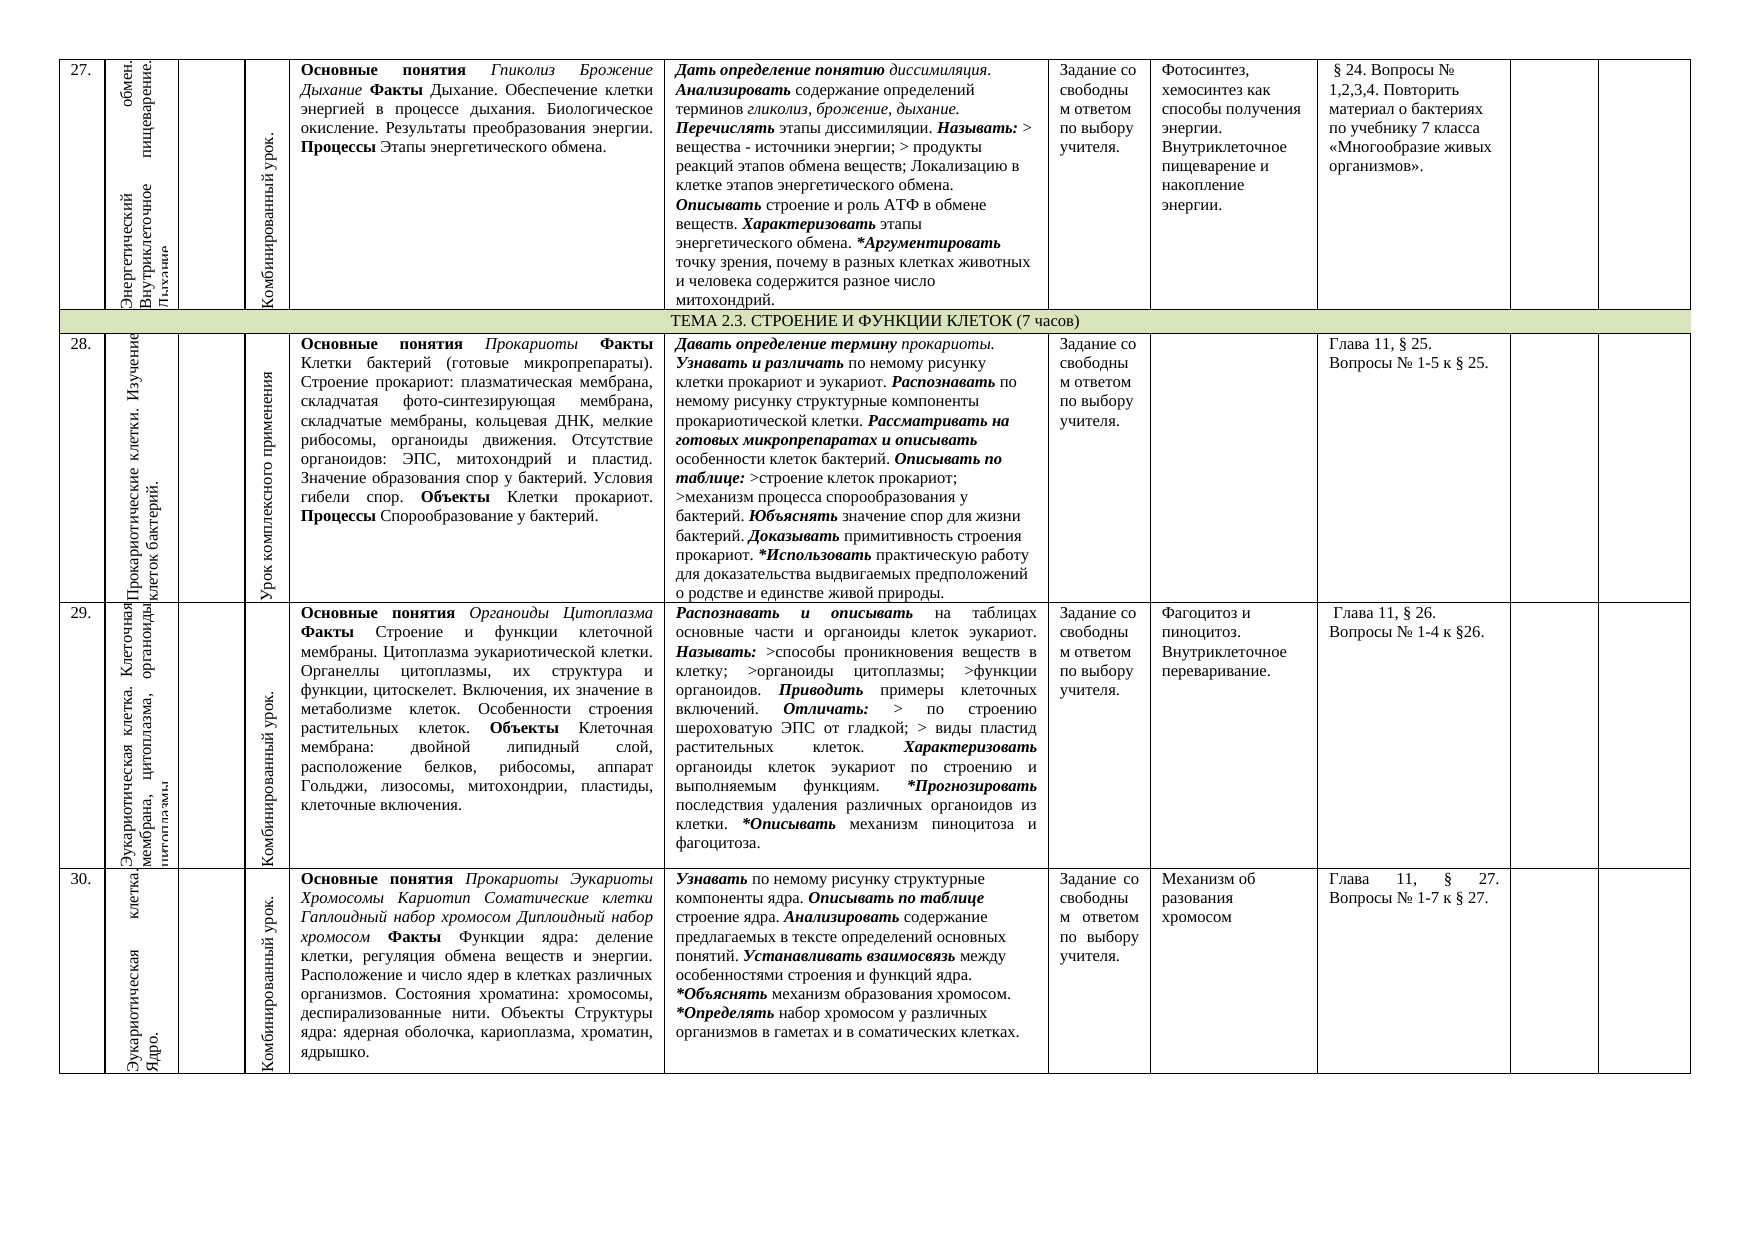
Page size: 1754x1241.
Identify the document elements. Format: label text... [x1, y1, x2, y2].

table_cell Основные понятия Гпиколиз Брожение Дыхание Факты Дыхание. Обеспечение клетки энергией в процессе дыхания. Биологическое окисление. Результаты преобразования энергии. Процессы Этапы энергетического обмена. [290, 60, 664, 309]
table_cell Комбинированный урок. [246, 869, 289, 1073]
table_cell Урок комплексного применения ЗУН. Практическая работа №2. [246, 334, 289, 602]
table_cell Эукариотическая клетка. Ядро. [106, 869, 178, 1073]
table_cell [1049, 869, 1150, 1073]
table_cell § 24. Вопросы № 1,2,3,4. Повторить материал о бактериях по учебнику 7 класса «Многообразие живых организмов». [1318, 60, 1510, 309]
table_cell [1049, 60, 1150, 309]
table_cell [1511, 334, 1598, 602]
table_cell Основные понятия Прокариоты Эукариоты Хромосомы Кариотип Соматические клетки Гаплоидный набор хромосом Диплоидный набор хромосом Факты Функции ядра: деление клетки, регуляция обмена веществ и энергии. Расположение и число ядер в клетках различных организмов. Состояния хроматина: хромосомы, деспирализованные нити. Объекты Структуры ядра: ядерная оболочка, кариоплазма, хроматин, ядрышко. [290, 869, 664, 1073]
table_cell 27. [60, 60, 104, 309]
table_cell Фагоцитоз и пиноцитоз. Внутриклеточное переваривание. [1151, 603, 1317, 868]
table_cell Эукариотическая клетка. Клеточная мембрана, цитоплазма, органоиды цитоплазмы. [106, 603, 178, 868]
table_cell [246, 60, 289, 309]
table_cell 30. [60, 869, 104, 1073]
table_cell Прокариотические клетки. Изучение клеток бактерий. [106, 334, 178, 602]
table_cell [1599, 60, 1690, 309]
table_cell Дать определение понятию диссимиляция. Анализировать содержание определений терминов гликолиз, брожение, дыхание. Перечислять этапы диссимиляции. Называть: > вещества - источники энергии; > продукты реакций этапов обмена веществ; Локализацию в клетке этапов энергетического обмена. Описывать строение и роль АТФ в обмене веществ. Характеризовать этапы энергетического обмена. *Аргументировать точку зрения, почему в разных клетках животных и человека содержится разное число митохондрий. [665, 60, 1048, 309]
table_cell Энергетический обмен. Внутриклеточное пищеварение. Дыхание. [106, 60, 178, 309]
table_cell [179, 869, 244, 1073]
table_cell Распознавать и описывать на таблицах основные части и органоиды клеток эукариот. Называть: >способы проникновения веществ в клетку; >органоиды цитоплазмы; >функции органоидов. Приводить примеры клеточных включений. Отличать: > по строению шероховатую ЭПС от гладкой; > виды пластид растительных клеток. Характеризовать органоиды клеток эукариот по строению и выполняемым функциям. *Прогнозировать последствия удаления различных органоидов из клетки. *Описывать механизм пиноцитоза и фагоцитоза. [665, 603, 1048, 868]
table_cell [1599, 869, 1690, 1073]
table_cell Задание со свободным ответом по выбору учителя. [1049, 603, 1150, 868]
table_cell [179, 60, 244, 309]
table_cell Узнавать по немому рисунку структурные компоненты ядра. Описывать по таблице строение ядра. Анализировать содержание предлагаемых в тексте определений основных понятий. Устанавливать взаимосвязь между особенностями строения и функций ядра. *Объяснять механизм образования хромосом. *Определять набор хромосом у различных организмов в гаметах и в соматических клетках. [665, 869, 1048, 1073]
table_cell 29. [60, 603, 104, 868]
table_cell Фотосинтез, хемосинтез как способы получения энергии. Внутриклеточное пищеварение и накопление энергии. [1151, 60, 1317, 309]
table_cell Глава 11, § 26. Вопросы № 1-4 к §26. [1318, 603, 1510, 868]
table_cell Глава 11, § 25. Вопросы № 1-5 к § 25. [1318, 334, 1510, 602]
table_cell Задание со свободным ответом по выбору учителя. [1049, 334, 1150, 602]
table_cell [179, 334, 244, 602]
table_cell ТЕМА 2.3. СТРОЕНИЕ И ФУНКЦИИ КЛЕТОК (7 часов) [60, 310, 1691, 333]
table_cell Комбинированный урок. [246, 603, 289, 868]
table_cell Основные понятия Прокариоты Факты Клетки бактерий (готовые микропрепараты). Строение прокариот: плазматическая мембрана, складчатая фото-синтезирующая мембрана, складчатые мембраны, кольцевая ДНК, мелкие рибосомы, органоиды движения. Отсутствие органоидов: ЭПС, митохондрий и пластид. Значение образования спор у бактерий. Условия гибели спор. Объекты Клетки прокариот. Процессы Спорообразование у бактерий. [290, 334, 664, 602]
table_cell [1599, 603, 1690, 868]
table_cell [179, 603, 244, 868]
table_cell [1511, 869, 1598, 1073]
table_cell [1511, 60, 1598, 309]
table_cell Глава 11, § 27. Вопросы № 1-7 к § 27. [1318, 869, 1510, 1073]
table_cell [1599, 334, 1690, 602]
table_cell 28. [60, 334, 104, 602]
table_cell Давать определение термину прокариоты. Узнавать и различать по немому рисунку клетки прокариот и эукариот. Распознавать по немому рисунку структурные компоненты прокариотической клетки. Рассматривать на готовых микропрепаратах и описывать особенности клеток бактерий. Описывать по таблице: >строение клеток прокариот; >механизм процесса спорообразования у бактерий. Юбъяснять значение спор для жизни бактерий. Доказывать примитивность строения прокариот. *Использовать практическую работу для доказательства выдвигаемых предположений о родстве и единстве живой природы. [665, 334, 1048, 602]
table_cell [1511, 603, 1598, 868]
table_cell Основные понятия Органоиды Цитоплазма Факты Строение и функции клеточной мембраны. Цитоплазма эукариотической клетки. Органеллы цитоплазмы, их структура и функции, цитоскелет. Включения, их значение в метаболизме клеток. Особенности строения растительных клеток. Объекты Клеточная мембрана: двойной липидный слой, расположение белков, рибосомы, аппарат Гольджи, лизосомы, митохондрии, пластиды, клеточные включения. [290, 603, 664, 868]
table_cell Механизм об разования хромосом [1151, 869, 1317, 1073]
table_cell [1151, 334, 1317, 602]
